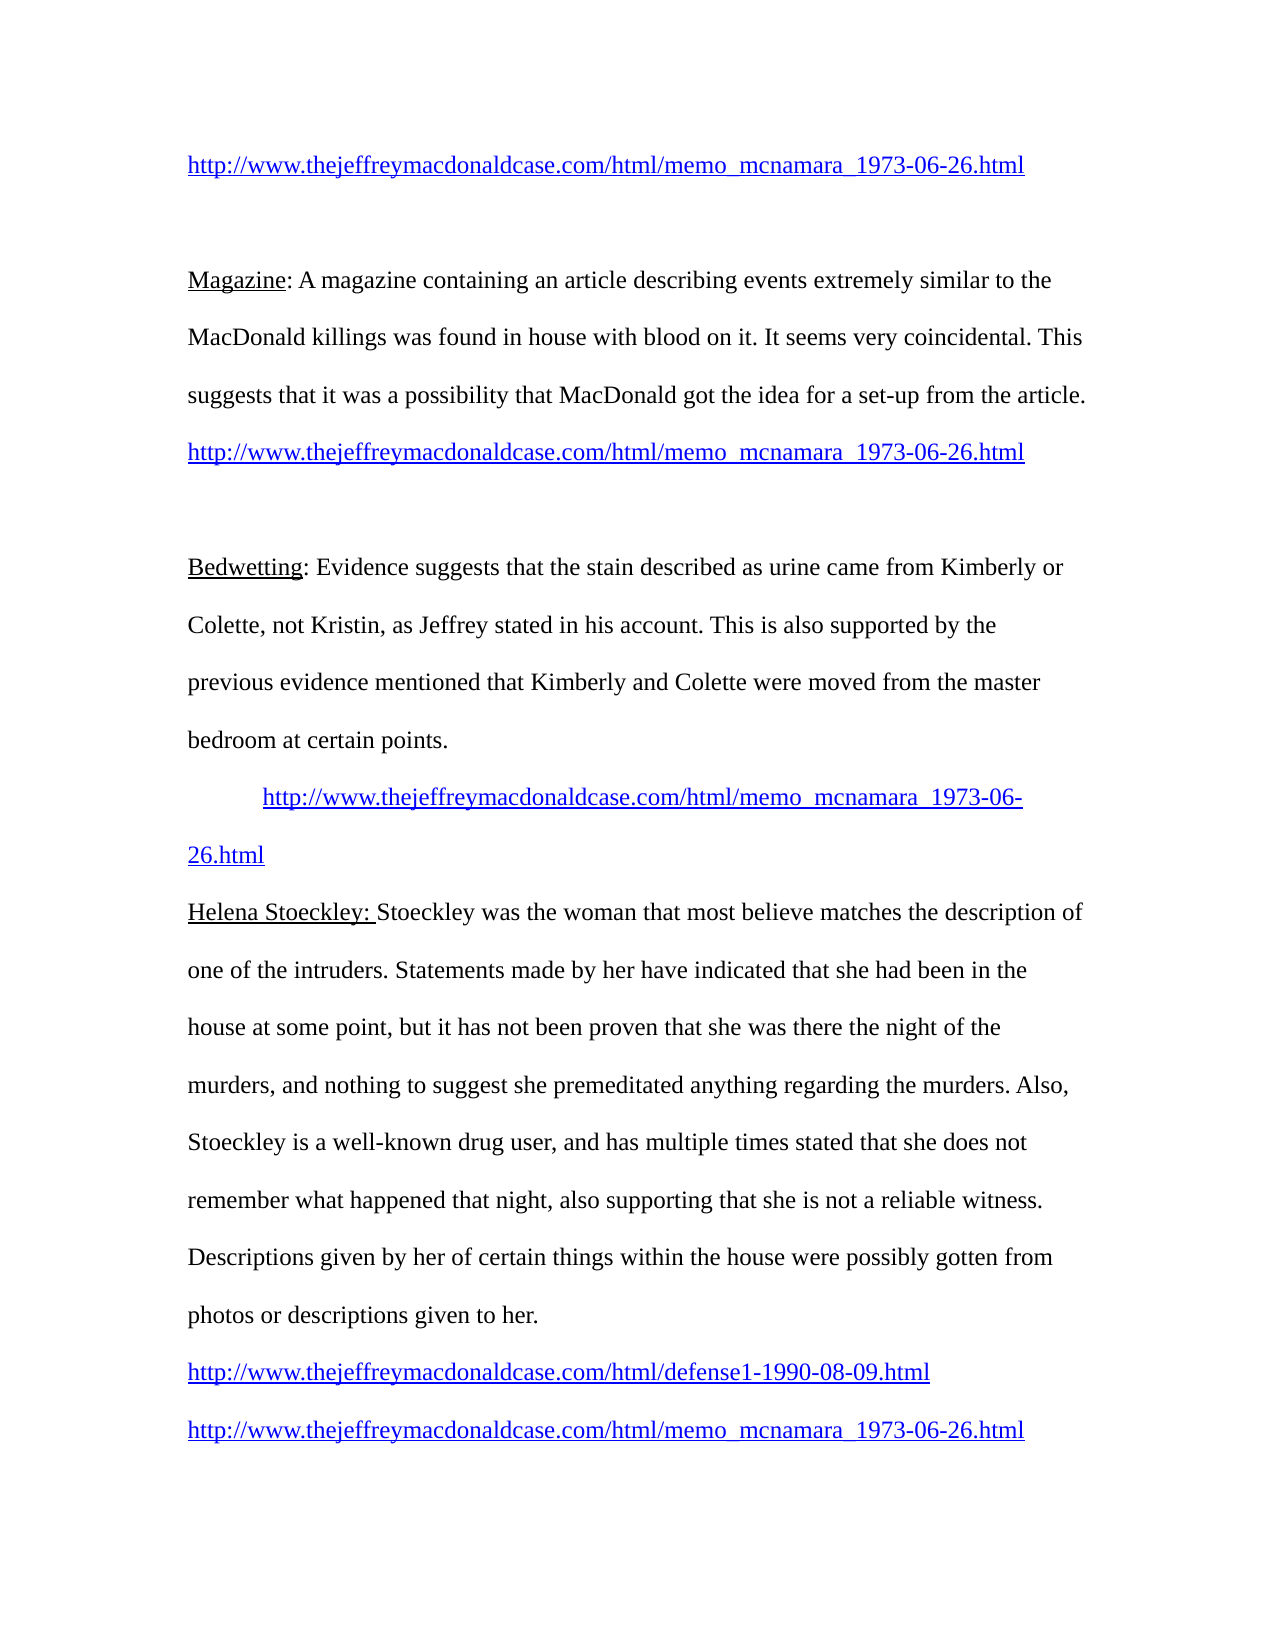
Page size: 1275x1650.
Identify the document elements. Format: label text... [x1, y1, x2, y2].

text Helena Stoeckley: Stoeckley was the woman that most believe matches the description of one of the intruders. Statements made by her have indicated that she had been in the house at some point, but it has not been proven that she was there the night of the murders, and nothing to suggest she premeditated anything regarding the murders. Also, Stoeckley is a well-known drug user, and has multiple times stated that she does not remember what happened that night, also supporting that she is not a reliable witness. Descriptions given by her of certain things within the house were possibly gotten from photos or descriptions given to her. [187, 897, 1087, 1329]
text http://www.thejeffreymacdonaldcase.com/html/memo_mcnamara_1973-06-26.html [187, 150, 1087, 179]
text http://www.thejeffreymacdonaldcase.com/html/memo_mcnamara_1973-06-26.html [187, 437, 1087, 466]
text http://www.thejeffreymacdonaldcase.com/html/defense1-1990-08-09.html [187, 1357, 1087, 1386]
text Bedwetting: Evidence suggests that the stain described as urine came from Kimberly or Colette, not Kristin, as Jeffrey stated in his account. This is also supported by the previous evidence mentioned that Kimberly and Colette were moved from the master bedroom at certain points. http://www.thejeffreymacdonaldcase.com/html/memo_mcnamara_1973-06-26.html [187, 552, 1087, 869]
text Magazine: A magazine containing an article describing events extremely similar to the MacDonald killings was found in house with blood on it. It seems very coincidental. This suggests that it was a possibility that MacDonald got the idea for a set-up from the article. [187, 265, 1087, 409]
text http://www.thejeffreymacdonaldcase.com/html/memo_mcnamara_1973-06-26.html [187, 1415, 1087, 1444]
